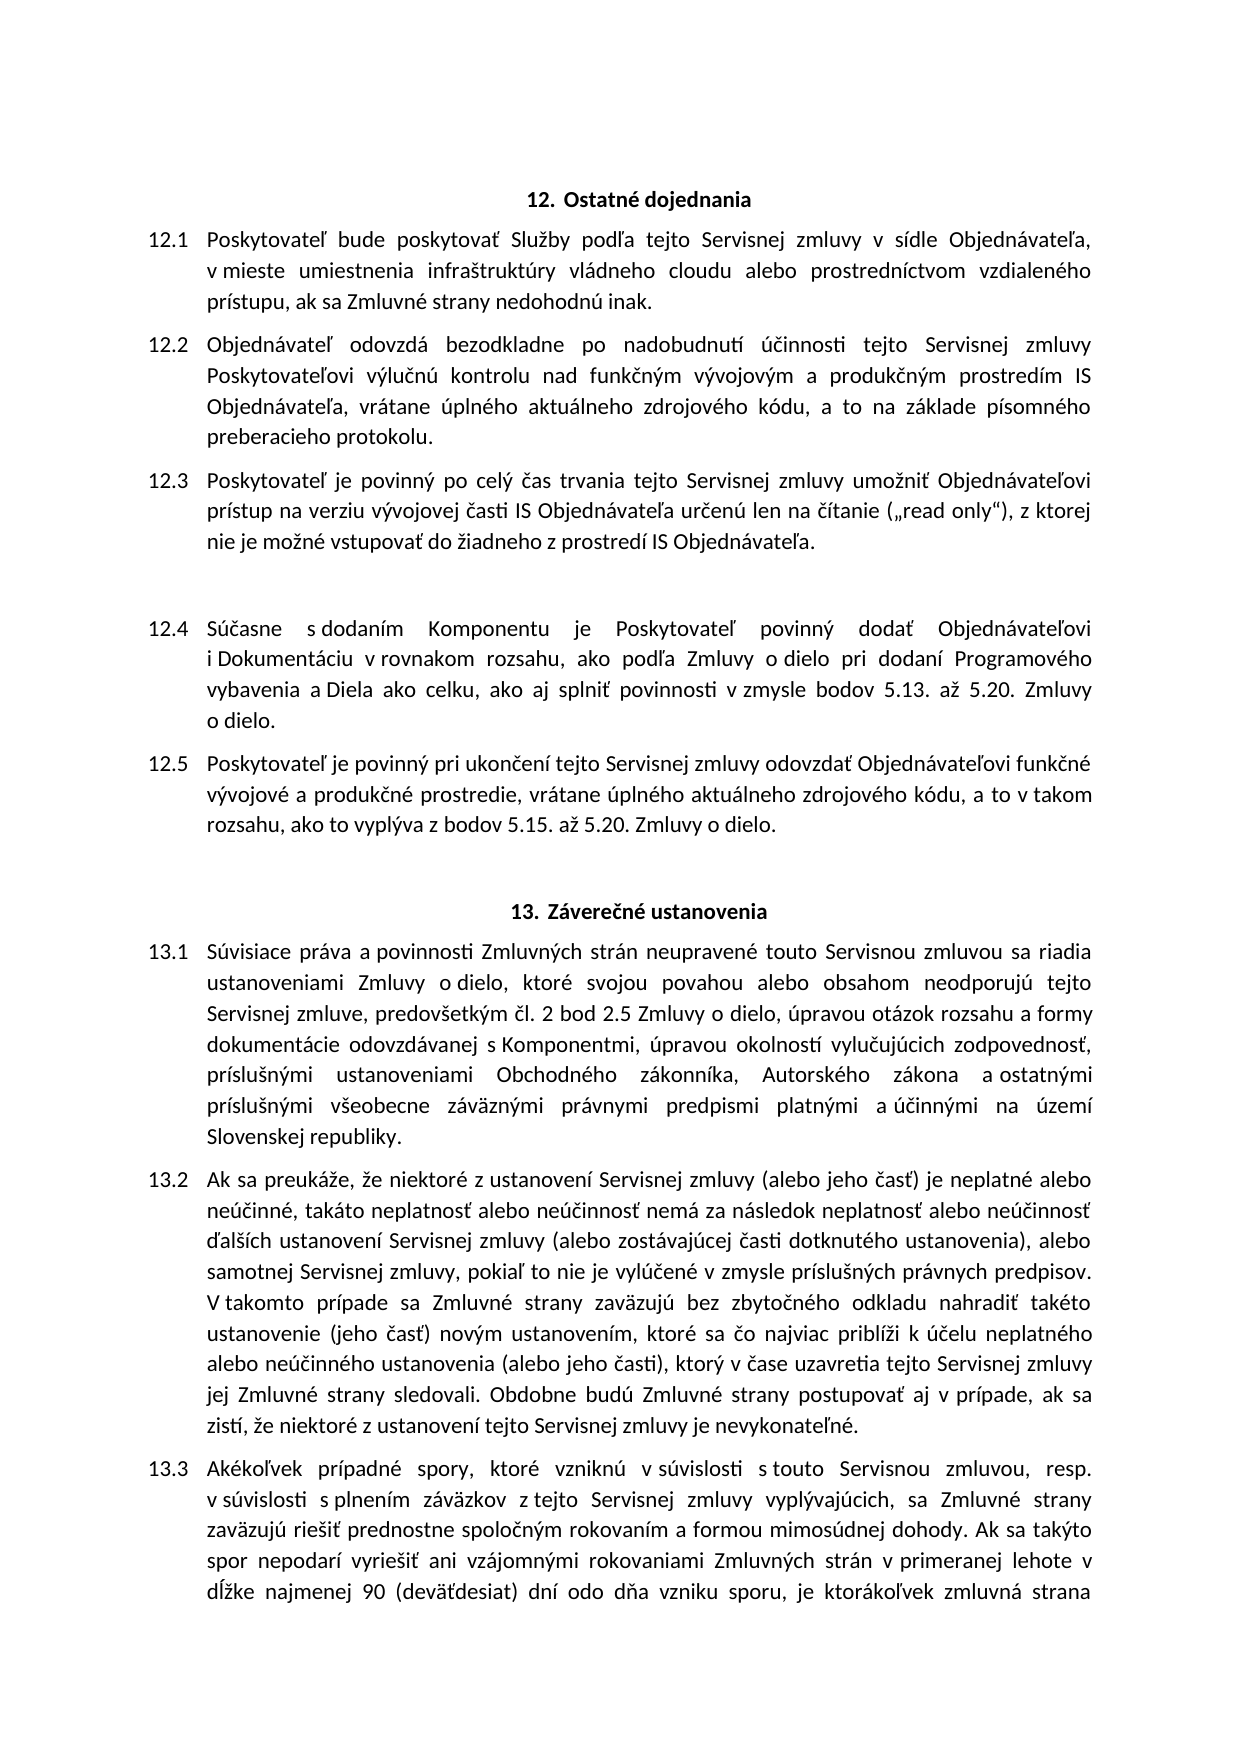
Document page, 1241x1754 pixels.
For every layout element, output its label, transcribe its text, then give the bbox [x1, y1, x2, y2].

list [148, 1454, 1093, 1605]
list Poskytovateľ je povinný po celý čas trvania tejto Servisnej zmluvy umožniť Objednávateľovi prístup na verziu vývojovej časti IS Objednávateľa určenú len na čítanie („read only“), z ktorej nie je možné vstupovať do žiadneho z prostredí IS Objednávateľa. [148, 466, 1093, 555]
list Súvisiace práva a povinnosti Zmluvných strán neupravené touto Servisnou zmluvou sa riadia ustanoveniami Zmluvy o dielo, ktoré svojou povahou alebo obsahom neodporujú tejto Servisnej zmluve, predovšetkým čl. 2 bod 2.5 Zmluvy o dielo, úpravou otázok rozsahu a formy dokumentácie odovzdávanej s Komponentmi, úpravou okolností vylučujúcich zodpovednosť, príslušnými ustanoveniami Obchodného zákonníka, Autorského zákona a ostatnými príslušnými všeobecne záväznými právnymi predpismi platnými a účinnými na území Slovenskej republiky. [148, 937, 1093, 1150]
list Poskytovateľ bude poskytovať Služby podľa tejto Servisnej zmluvy v sídle Objednávateľa, v mieste umiestnenia infraštruktúry vládneho cloudu alebo prostredníctvom vzdialeného prístupu, ak sa Zmluvné strany nedohodnú inak. [148, 226, 1093, 315]
subtitle Záverečné ustanovenia [185, 897, 1093, 925]
list Objednávateľ odovzdá bezodkladne po nadobudnutí účinnosti tejto Servisnej zmluvy Poskytovateľovi výlučnú kontrolu nad funkčným vývojovým a produkčným prostredím IS Objednávateľa, vrátane úplného aktuálneho zdrojového kódu, a to na základe písomného preberacieho protokolu. [148, 330, 1093, 451]
list Poskytovateľ je povinný pri ukončení tejto Servisnej zmluvy odovzdať Objednávateľovi funkčné vývojové a produkčné prostredie, vrátane úplného aktuálneho zdrojového kódu, a to v takom rozsahu, ako to vyplýva z bodov 5.15. až 5.20. Zmluvy o dielo. [148, 749, 1093, 838]
subtitle Ostatné dojednania [185, 185, 1093, 213]
list Ak sa preukáže, že niektoré z ustanovení Servisnej zmluvy (alebo jeho časť) je neplatné alebo neúčinné, takáto neplatnosť alebo neúčinnosť nemá za následok neplatnosť alebo neúčinnosť ďalších ustanovení Servisnej zmluvy (alebo zostávajúcej časti dotknutého ustanovenia), alebo samotnej Servisnej zmluvy, pokiaľ to nie je vylúčené v zmysle príslušných právnych predpisov. V takomto prípade sa Zmluvné strany zaväzujú bez zbytočného odkladu nahradiť takéto ustanovenie (jeho časť) novým ustanovením, ktoré sa čo najviac priblíži k účelu neplatného alebo neúčinného ustanovenia (alebo jeho časti), ktorý v čase uzavretia tejto Servisnej zmluvy jej Zmluvné strany sledovali. Obdobne budú Zmluvné strany postupovať aj v prípade, ak sa zistí, že niektoré z ustanovení tejto Servisnej zmluvy je nevykonateľné. [148, 1165, 1093, 1439]
list Súčasne s dodaním Komponentu je Poskytovateľ povinný dodať Objednávateľovi i Dokumentáciu v rovnakom rozsahu, ako podľa Zmluvy o dielo pri dodaní Programového vybavenia a Diela ako celku, ako aj splniť povinnosti v zmysle bodov 5.13. až 5.20. Zmluvy o dielo. [148, 614, 1093, 734]
